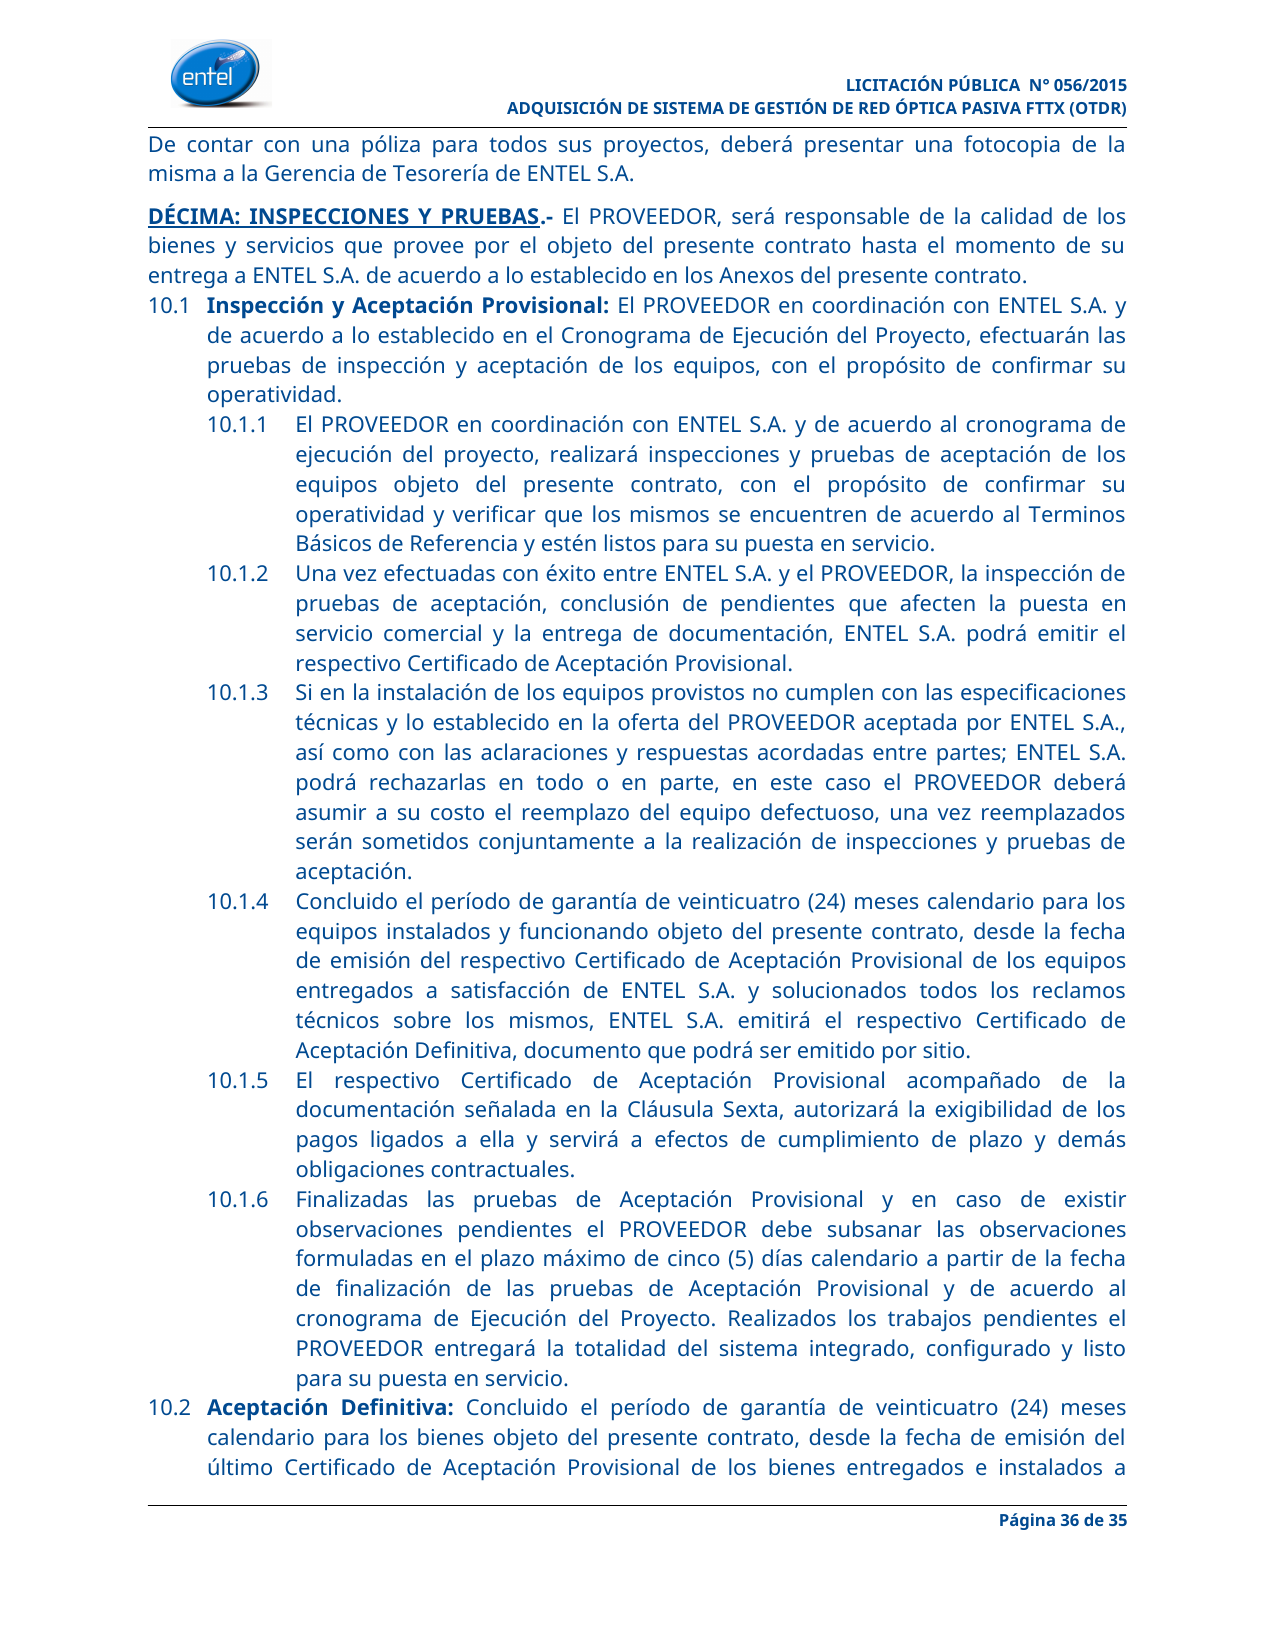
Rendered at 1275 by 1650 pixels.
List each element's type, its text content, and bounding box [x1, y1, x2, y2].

picture [170, 39, 273, 108]
text 10.1.2 Una vez efectuadas con éxito entre ENTEL S.A. y el PROVEEDOR, la inspección de pruebas de aceptación, conclusión de pendientes que afecten la puesta en servicio comercial y la entrega de documentación, ENTEL S.A. podrá emitir el respectivo Certificado de Aceptación Provisional. [207, 558, 1127, 677]
text DÉCIMA: INSPECCIONES Y PRUEBAS.- El PROVEEDOR, será responsable de la calidad de los bienes y servicios que provee por el objeto del presente contrato hasta el momento de su entrega a ENTEL S.A. de acuerdo a lo establecido en los Anexos del presente contrato. [148, 201, 1127, 290]
text 10.1.5 El respectivo Certificado de Aceptación Provisional acompañado de la documentación señalada en la Cláusula Sexta, autorizará la exigibilidad de los pagos ligados a ella y servirá a efectos de cumplimiento de plazo y demás obligaciones contractuales. [207, 1064, 1127, 1184]
text 10.1.4 Concluido el período de garantía de veinticuatro (24) meses calendario para los equipos instalados y funcionando objeto del presente contrato, desde la fecha de emisión del respectivo Certificado de Aceptación Provisional de los equipos entregados a satisfacción de ENTEL S.A. y solucionados todos los reclamos técnicos sobre los mismos, ENTEL S.A. emitirá el respectivo Certificado de Aceptación Definitiva, documento que podrá ser emitido por sitio. [207, 886, 1127, 1064]
text 10.1.3 Si en la instalación de los equipos provistos no cumplen con las especificaciones técnicas y lo establecido en la oferta del PROVEEDOR aceptada por ENTEL S.A., así como con las aclaraciones y respuestas acordadas entre partes; ENTEL S.A. podrá rechazarlas en todo o en parte, en este caso el PROVEEDOR deberá asumir a su costo el reemplazo del equipo defectuoso, una vez reemplazados serán sometidos conjuntamente a la realización de inspecciones y pruebas de aceptación. [207, 677, 1127, 886]
text De contar con una póliza para todos sus proyectos, deberá presentar una fotocopia de la misma a la Gerencia de Tesorería de ENTEL S.A. [148, 128, 1127, 188]
text 10.1.6 Finalizadas las pruebas de Aceptación Provisional y en caso de existir observaciones pendientes el PROVEEDOR debe subsanar las observaciones formuladas en el plazo máximo de cinco (5) días calendario a partir de la fecha de finalización de las pruebas de Aceptación Provisional y de acuerdo al cronograma de Ejecución del Proyecto. Realizados los trabajos pendientes el PROVEEDOR entregará la totalidad del sistema integrado, configurado y listo para su puesta en servicio. [207, 1184, 1127, 1392]
text 10.1.1 El PROVEEDOR en coordinación con ENTEL S.A. y de acuerdo al cronograma de ejecución del proyecto, realizará inspecciones y pruebas de aceptación de los equipos objeto del presente contrato, con el propósito de confirmar su operatividad y verificar que los mismos se encuentren de acuerdo al Terminos Básicos de Referencia y estén listos para su puesta en servicio. [207, 409, 1127, 558]
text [148, 1392, 1127, 1482]
text 10.1 Inspección y Aceptación Provisional: El PROVEEDOR en coordinación con ENTEL S.A. y de acuerdo a lo establecido en el Cronograma de Ejecución del Proyecto, efectuarán las pruebas de inspección y aceptación de los equipos, con el propósito de confirmar su operatividad. [148, 290, 1127, 409]
